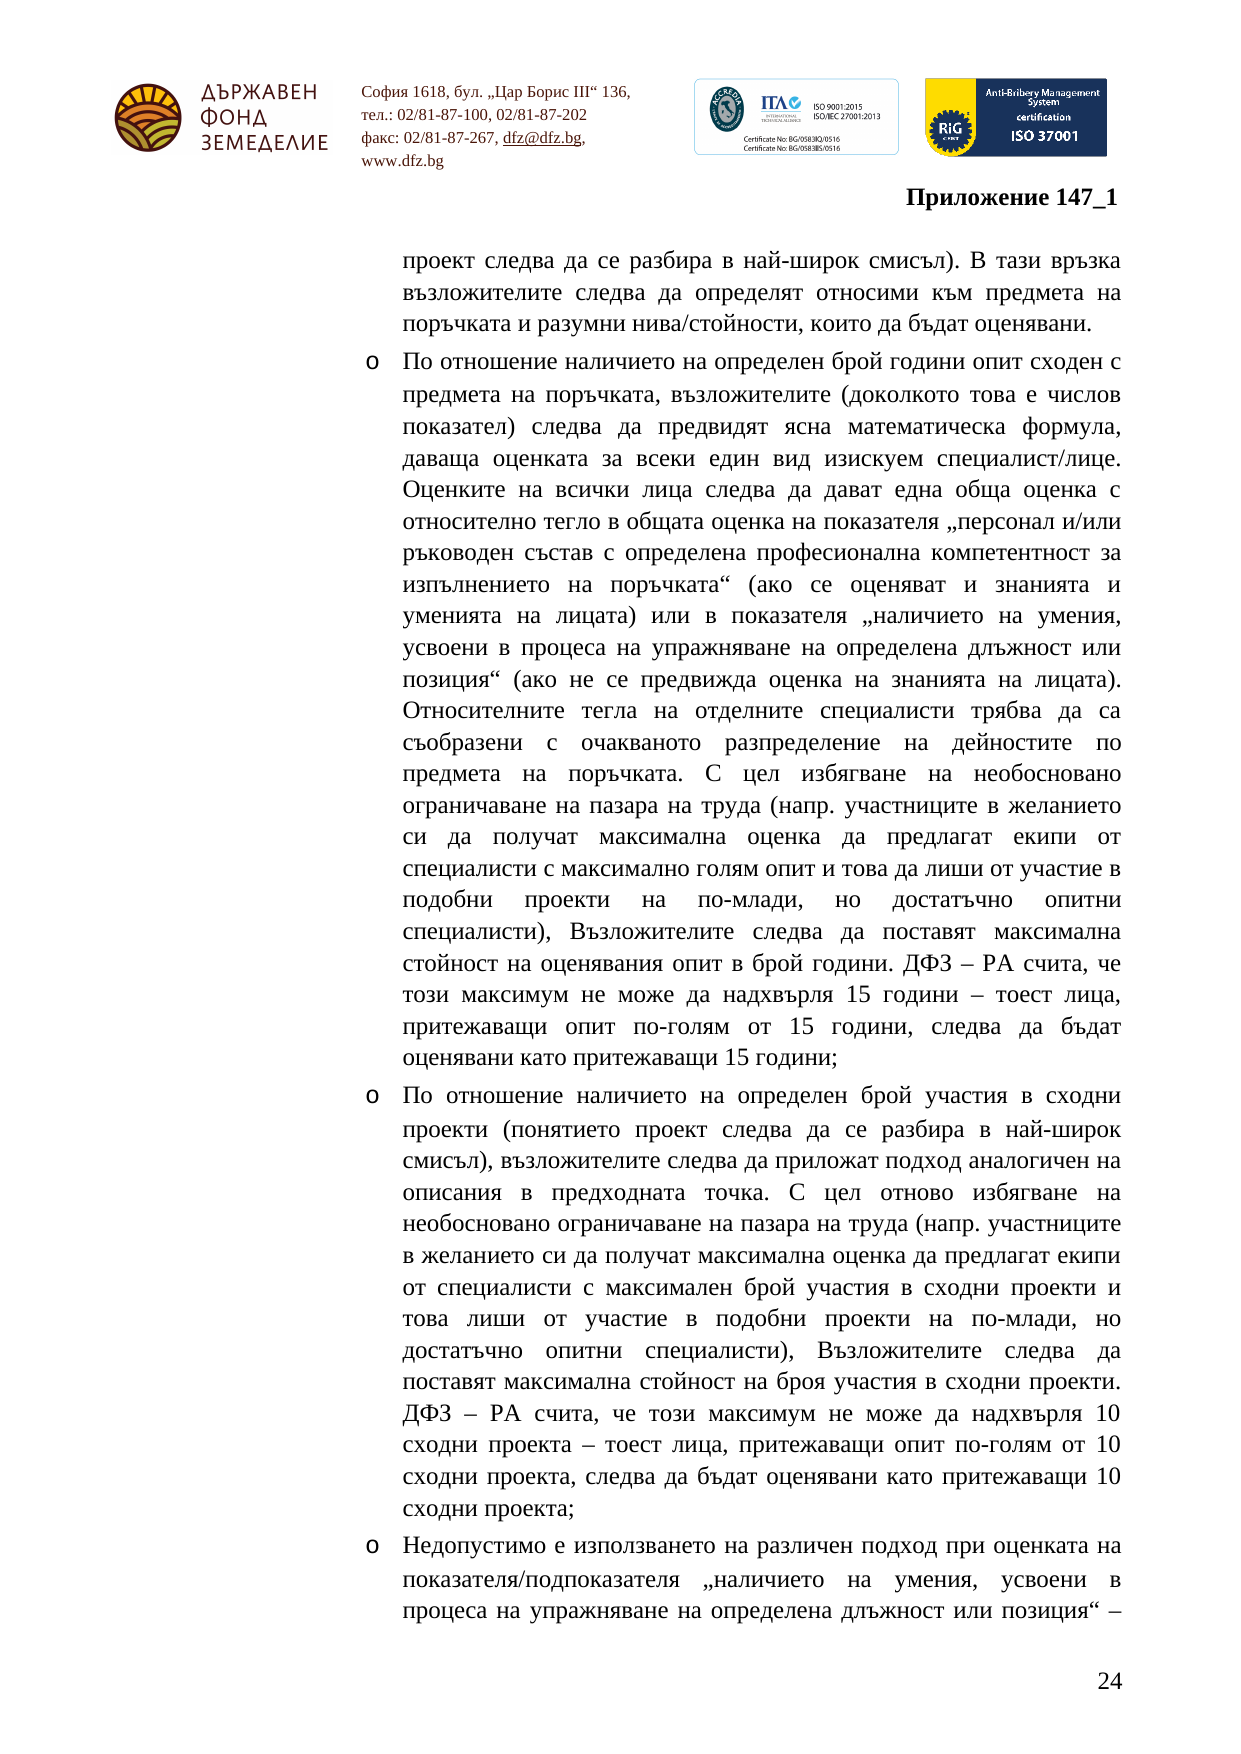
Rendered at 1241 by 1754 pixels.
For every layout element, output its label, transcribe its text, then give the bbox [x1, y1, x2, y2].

picture [921, 53, 1111, 180]
picture [693, 78, 900, 156]
list По отношение наличието на определен брой участия в сходни проекти (понятието проект следва да се разбира в най-широк смисъл), възложителите следва да приложат подход аналогичен на описания в предходната точка. С цел отново избягване на необосновано ограничаване на пазара на труда (напр. участниците в желанието си да получат максимална оценка да предлагат екипи от специалисти с максимален брой участия в сходни проекти и това лиши от участие в подобни проекти на по-млади, но достатъчно опитни специалисти), Възложителите следва да поставят максимална стойност на броя участия в сходни проекти. ДФЗ – РА счита, че този максимум не може да надхвърля 10 сходни проекта – тоест лица, притежаващи опит по-голям от 10 сходни проекта, следва да бъдат оценявани като притежаващи 10 сходни проекта; [365, 1080, 1122, 1521]
list По отношение наличието на определен брой години опит сходен с предмета на поръчката, възложителите (доколкото това е числов показател) следва да предвидят ясна математическа формула, даваща оценката за всеки един вид изискуем специалист/лице. Оценките на всички лица следва да дават една обща оценка с относително тегло в общата оценка на показателя „персонал и/или ръководен състав с определена професионална компетентност за изпълнението на поръчката“ (ако се оценяват и знанията и уменията на лицата) или в показателя „наличието на умения, усвоени в процеса на упражняване на определена длъжност или позиция“ (ако не се предвижда оценка на знанията на лицата). Относителните тегла на отделните специалисти трябва да са съобразени с очакваното разпределение на дейностите по предмета на поръчката. С цел избягване на необосновано ограничаване на пазара на труда (напр. участниците в желанието си да получат максимална оценка да предлагат екипи от специалисти с максимално голям опит и това да лиши от участие в подобни проекти на по-млади, но достатъчно опитни специалисти), Възложителите следва да поставят максимална стойност на оценявания опит в брой години. ДФЗ – РА счита, че този максимум не може да надхвърля 15 години – тоест лица, притежаващи опит по-голям от 15 години, следва да бъдат оценявани като притежаващи 15 години; [365, 346, 1122, 1071]
picture [111, 80, 333, 155]
